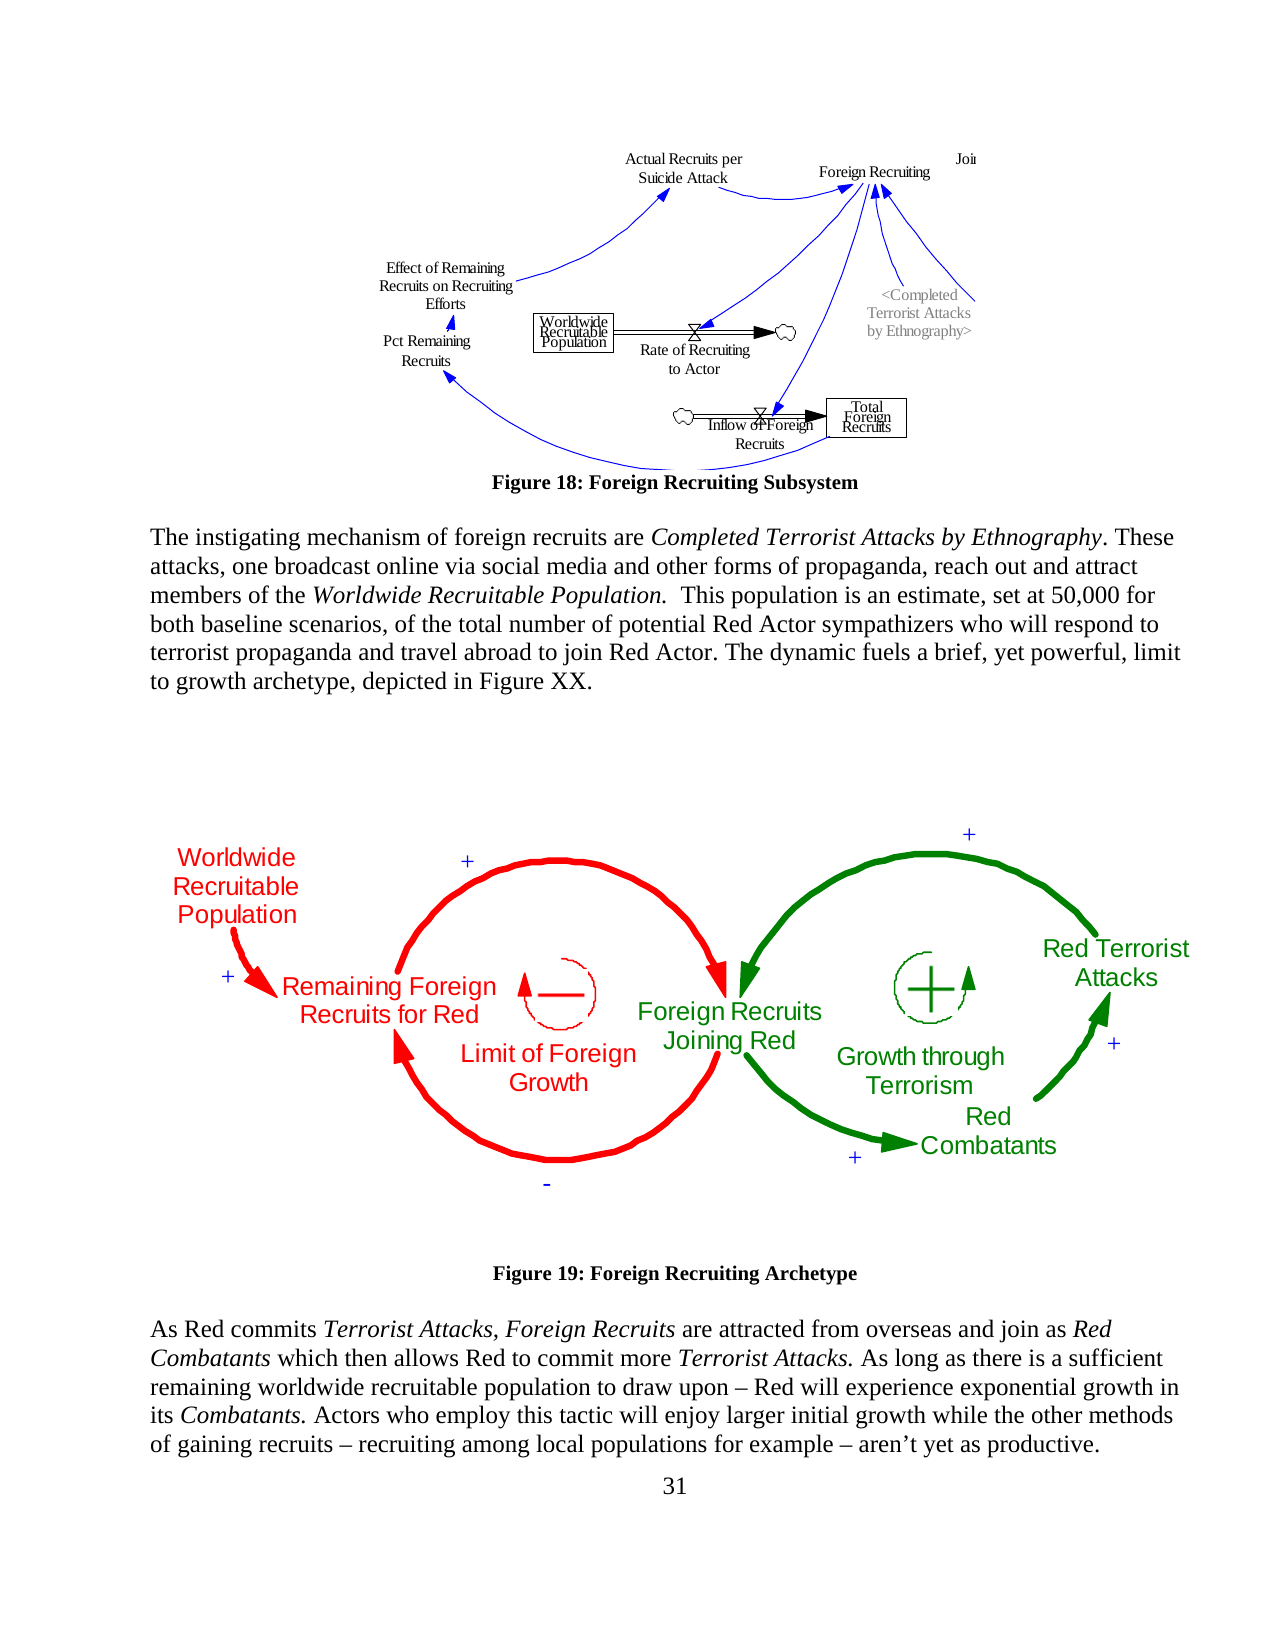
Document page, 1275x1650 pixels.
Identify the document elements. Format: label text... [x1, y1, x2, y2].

text Figure 19: Foreign Recruiting Archetype [150, 1261, 1200, 1285]
text Figure 18: Foreign Recruiting Subsystem [150, 469, 1200, 494]
text The instigating mechanism of foreign recruits are Completed Terrorist Attacks by Ethnography. These attacks, one broadcast online via social media and other forms of propaganda, reach out and attract members of the Worldwide Recruitable Population. This population is an estimate, set at 50,000 for both baseline scenarios, of the total number of potential Red Actor sympathizers who will respond to terrorist propaganda and travel abroad to join Red Actor. The dynamic fuels a brief, yet powerful, limit to growth archetype, depicted in Figure XX. [150, 522, 1200, 695]
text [150, 1314, 1200, 1458]
